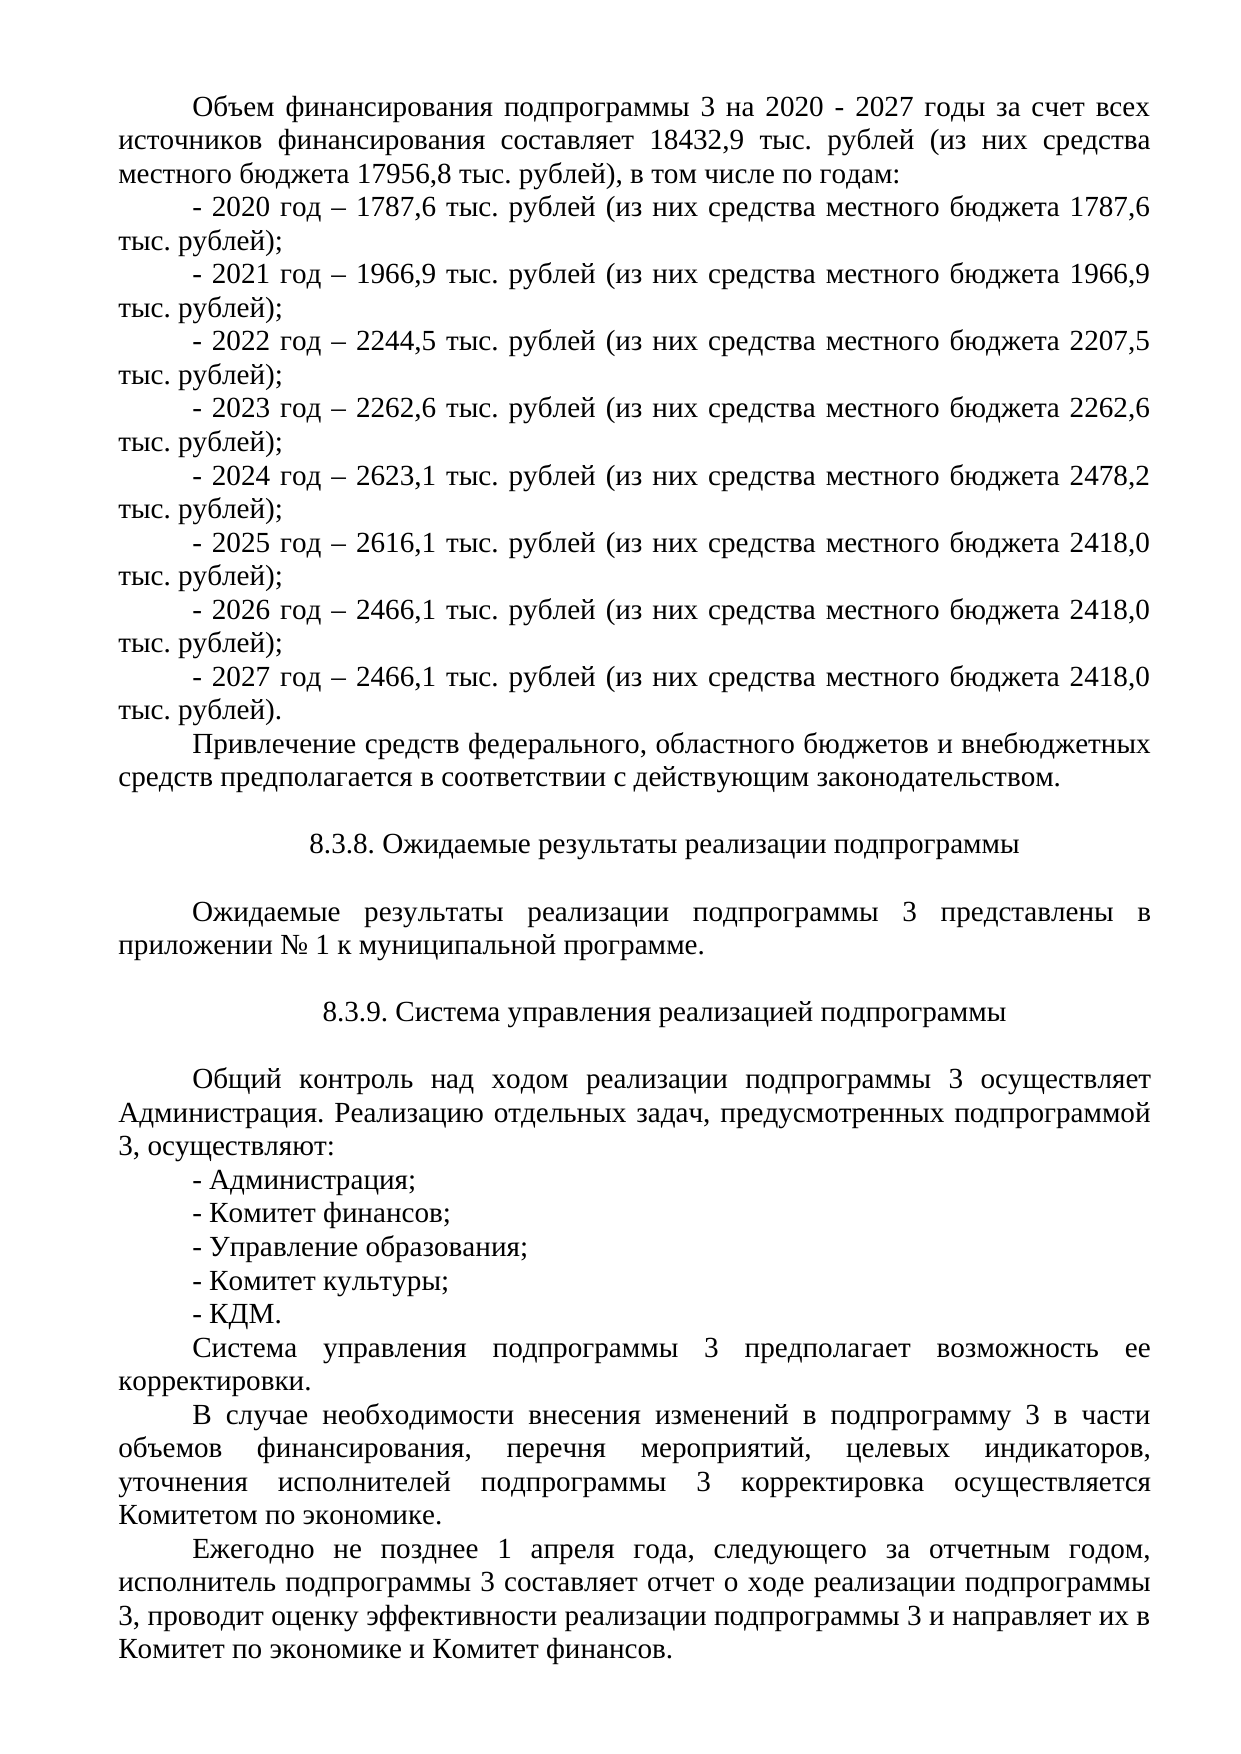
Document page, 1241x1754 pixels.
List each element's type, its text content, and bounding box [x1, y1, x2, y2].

text Общий контроль над ходом реализации подпрограммы 3 осуществляет Администрация. Реализацию отдельных задач, предусмотренных подпрограммой 3, осуществляют: [118, 1061, 1152, 1162]
text Объем финансирования подпрограммы 3 на 2020 - 2027 годы за счет всех источников финансирования составляет 18432,9 тыс. рублей (из них средства местного бюджета 17956,8 тыс. рублей), в том числе по годам: [118, 89, 1152, 189]
text Система управления подпрограммы 3 предполагает возможность ее корректировки. [118, 1330, 1152, 1397]
text Ежегодно не позднее 1 апреля года, следующего за отчетным годом, исполнитель подпрограммы 3 составляет отчет о ходе реализации подпрограммы 3, проводит оценку эффективности реализации подпрограммы 3 и направляет их в Комитет по экономике и Комитет финансов. [118, 1531, 1152, 1665]
text - 2020 год – 1787,6 тыс. рублей (из них средства местного бюджета 1787,6 тыс. рублей); [118, 189, 1152, 256]
text Привлечение средств федерального, областного бюджетов и внебюджетных средств предполагается в соответствии с действующим законодательством. [118, 726, 1152, 793]
text - Управление образования; [118, 1229, 1152, 1263]
text - Администрация; [118, 1162, 1152, 1196]
text - 2026 год – 2466,1 тыс. рублей (из них средства местного бюджета 2418,0 тыс. рублей); [118, 592, 1152, 659]
text - 2021 год – 1966,9 тыс. рублей (из них средства местного бюджета 1966,9 тыс. рублей); [118, 256, 1152, 323]
text - Комитет культуры; [118, 1263, 1152, 1296]
text 8.3.9. Система управления реализацией подпрограммы [118, 994, 1152, 1028]
text В случае необходимости внесения изменений в подпрограмму 3 в части объемов финансирования, перечня мероприятий, целевых индикаторов, уточнения исполнителей подпрограммы 3 корректировка осуществляется Комитетом по экономике. [118, 1397, 1152, 1531]
text - КДМ. [118, 1296, 1152, 1330]
text - 2022 год – 2244,5 тыс. рублей (из них средства местного бюджета 2207,5 тыс. рублей); [118, 323, 1152, 391]
text - 2027 год – 2466,1 тыс. рублей (из них средства местного бюджета 2418,0 тыс. рублей). [118, 659, 1152, 726]
text - 2023 год – 2262,6 тыс. рублей (из них средства местного бюджета 2262,6 тыс. рублей); [118, 391, 1152, 458]
text - 2025 год – 2616,1 тыс. рублей (из них средства местного бюджета 2418,0 тыс. рублей); [118, 525, 1152, 592]
text - 2024 год – 2623,1 тыс. рублей (из них средства местного бюджета 2478,2 тыс. рублей); [118, 458, 1152, 525]
text 8.3.8. Ожидаемые результаты реализации подпрограммы [118, 827, 1152, 860]
text - Комитет финансов; [118, 1196, 1152, 1229]
text Ожидаемые результаты реализации подпрограммы 3 представлены в приложении № 1 к муниципальной программе. [118, 894, 1152, 961]
